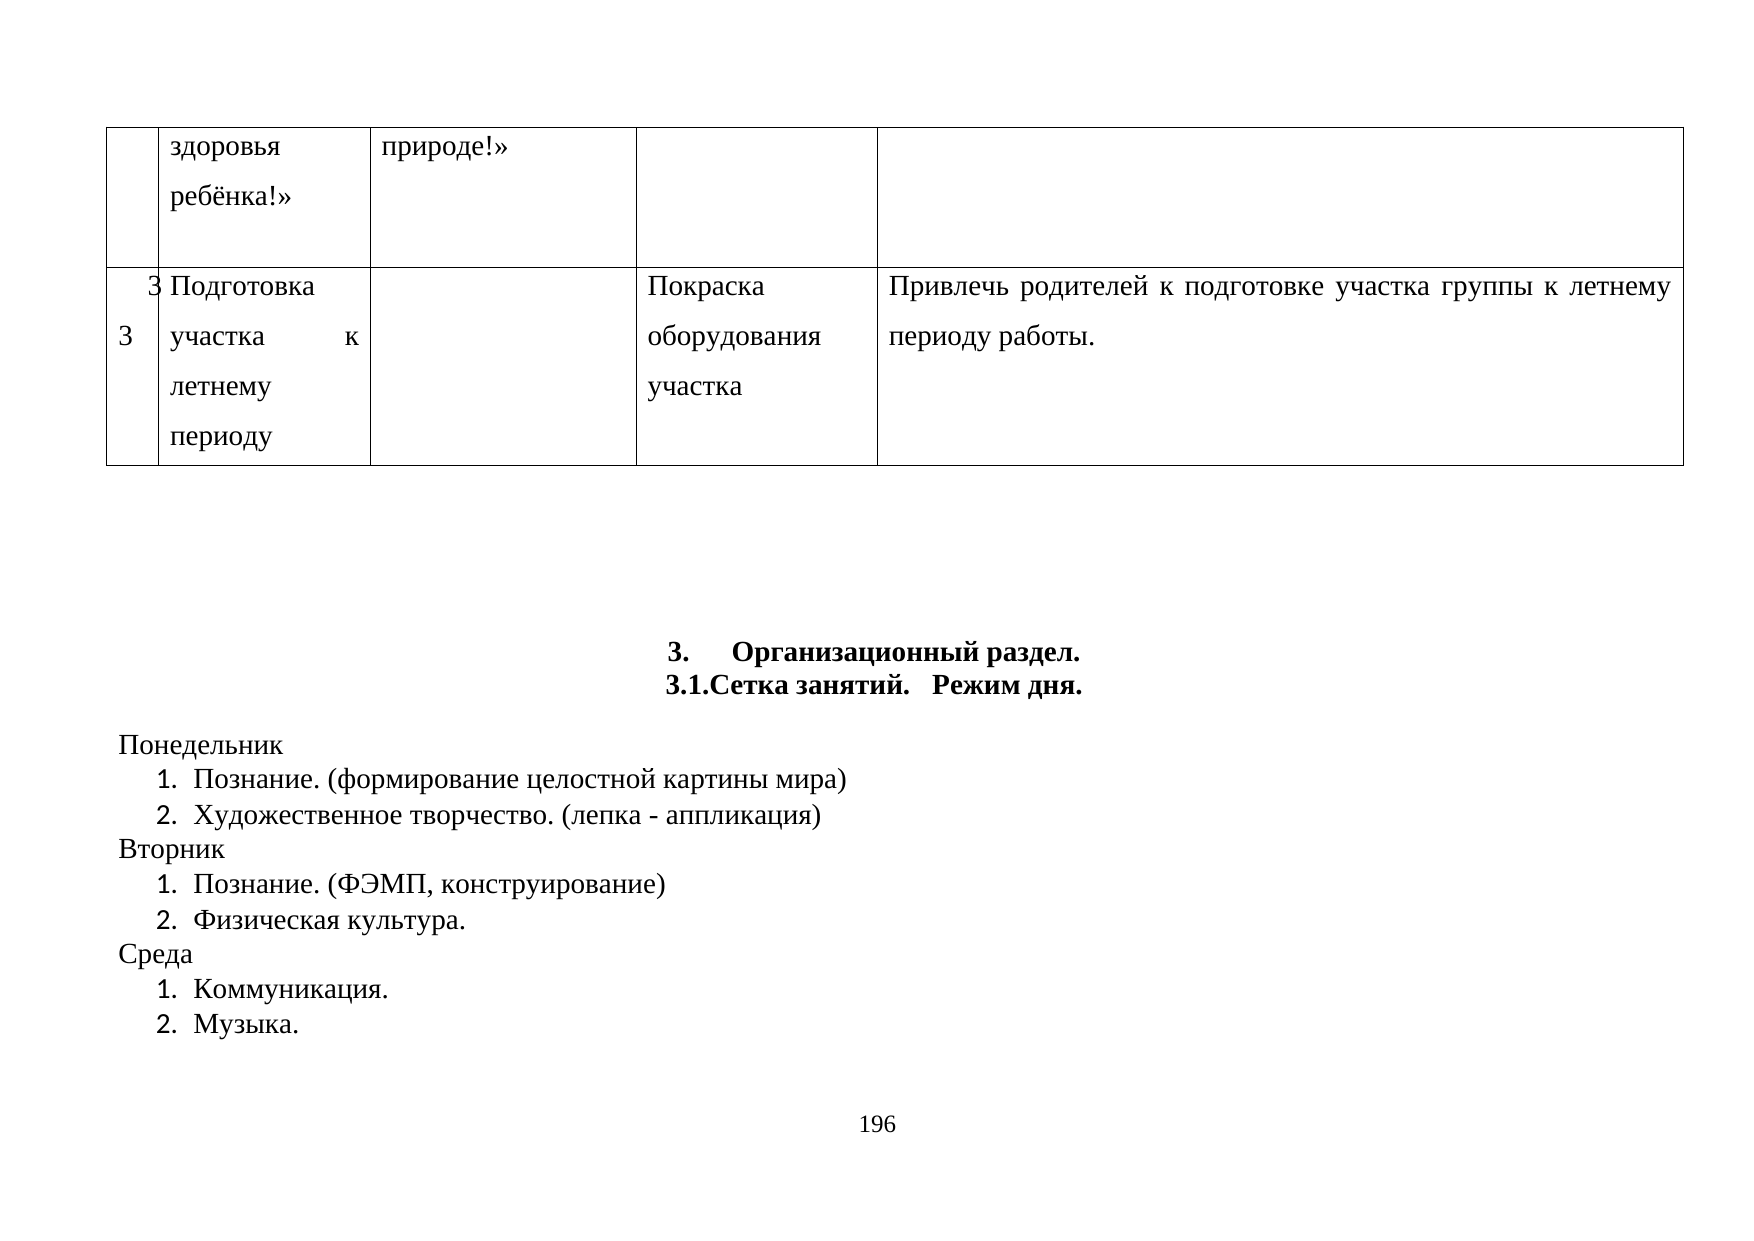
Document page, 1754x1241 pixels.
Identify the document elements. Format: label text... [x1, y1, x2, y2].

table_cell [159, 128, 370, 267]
text 3.1.Сетка занятий. Режим дня. [118, 667, 1630, 701]
list Художественное творчество. (лепка - аппликация) [156, 796, 1636, 832]
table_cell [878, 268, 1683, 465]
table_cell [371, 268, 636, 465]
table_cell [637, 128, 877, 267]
list Коммуникация. [156, 970, 1636, 1006]
text Среда [118, 936, 1636, 970]
list Музыка. [156, 1006, 1636, 1041]
text Вторник [118, 832, 1636, 865]
list Познание. (ФЭМП, конструирование) [156, 865, 1636, 901]
list Физическая культура. [156, 901, 1636, 936]
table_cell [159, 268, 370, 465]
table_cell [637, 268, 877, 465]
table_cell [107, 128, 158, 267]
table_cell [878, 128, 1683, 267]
text Понедельник [118, 727, 1636, 760]
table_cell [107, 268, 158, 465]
list Организационный раздел. [118, 634, 1630, 667]
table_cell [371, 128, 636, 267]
list Познание. (формирование целостной картины мира) [156, 760, 1636, 796]
